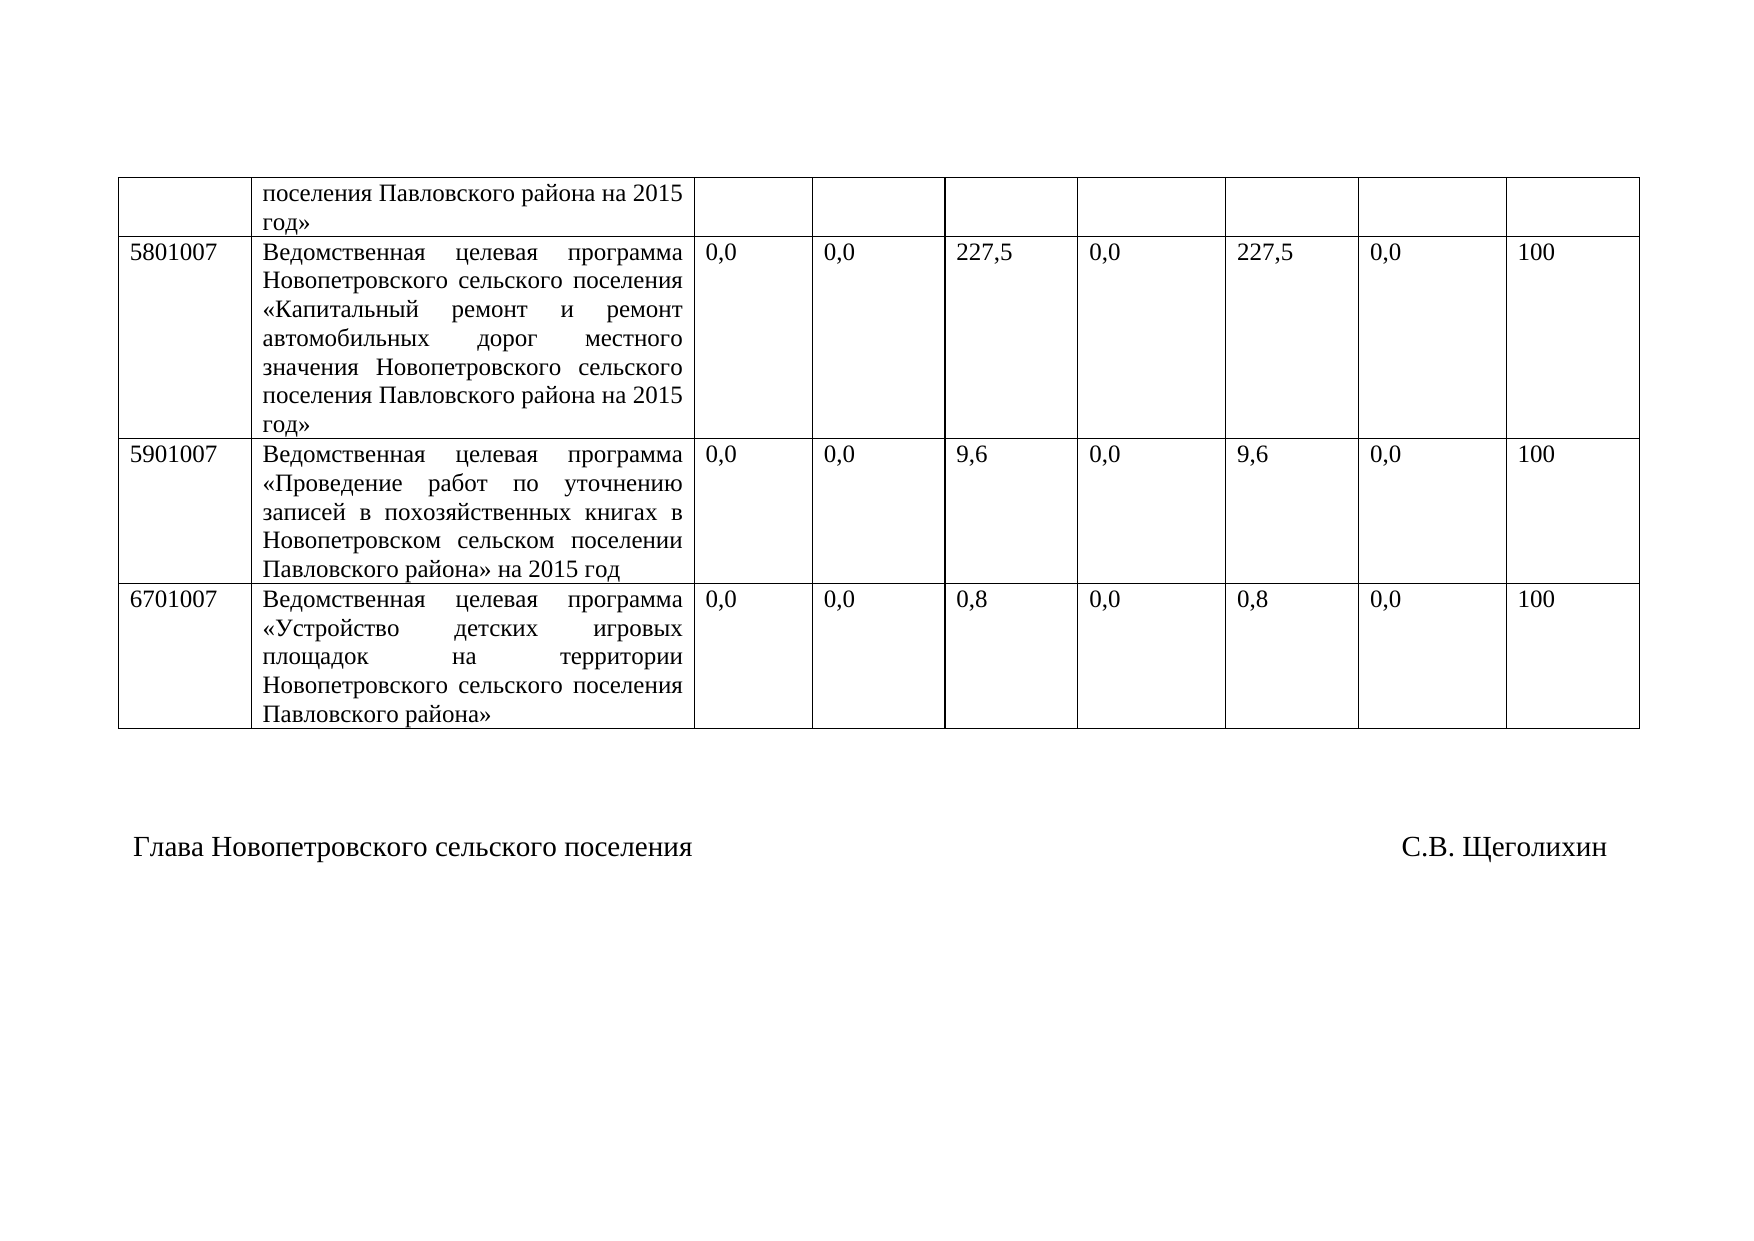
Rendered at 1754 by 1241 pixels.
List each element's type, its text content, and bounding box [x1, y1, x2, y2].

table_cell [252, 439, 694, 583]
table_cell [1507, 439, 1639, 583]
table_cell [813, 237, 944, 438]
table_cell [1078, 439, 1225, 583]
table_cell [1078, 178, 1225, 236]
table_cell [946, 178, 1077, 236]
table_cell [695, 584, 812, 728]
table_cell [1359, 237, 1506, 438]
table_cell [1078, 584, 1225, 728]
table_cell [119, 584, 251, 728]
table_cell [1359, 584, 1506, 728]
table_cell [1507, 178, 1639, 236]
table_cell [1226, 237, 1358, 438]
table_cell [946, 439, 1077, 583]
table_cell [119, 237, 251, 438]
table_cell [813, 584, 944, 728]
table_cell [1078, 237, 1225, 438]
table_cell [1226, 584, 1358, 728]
text Глава Новопетровского сельского поселения С.В. Щеголихин [118, 829, 1636, 863]
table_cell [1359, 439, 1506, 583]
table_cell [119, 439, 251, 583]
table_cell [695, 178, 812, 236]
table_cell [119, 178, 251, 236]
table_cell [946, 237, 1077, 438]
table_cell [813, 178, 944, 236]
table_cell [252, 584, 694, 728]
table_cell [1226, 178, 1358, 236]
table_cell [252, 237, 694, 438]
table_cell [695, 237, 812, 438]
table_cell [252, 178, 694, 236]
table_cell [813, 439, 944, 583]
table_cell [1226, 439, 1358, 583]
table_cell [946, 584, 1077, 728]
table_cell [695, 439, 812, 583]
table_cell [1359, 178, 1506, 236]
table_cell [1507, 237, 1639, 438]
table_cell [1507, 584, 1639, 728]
